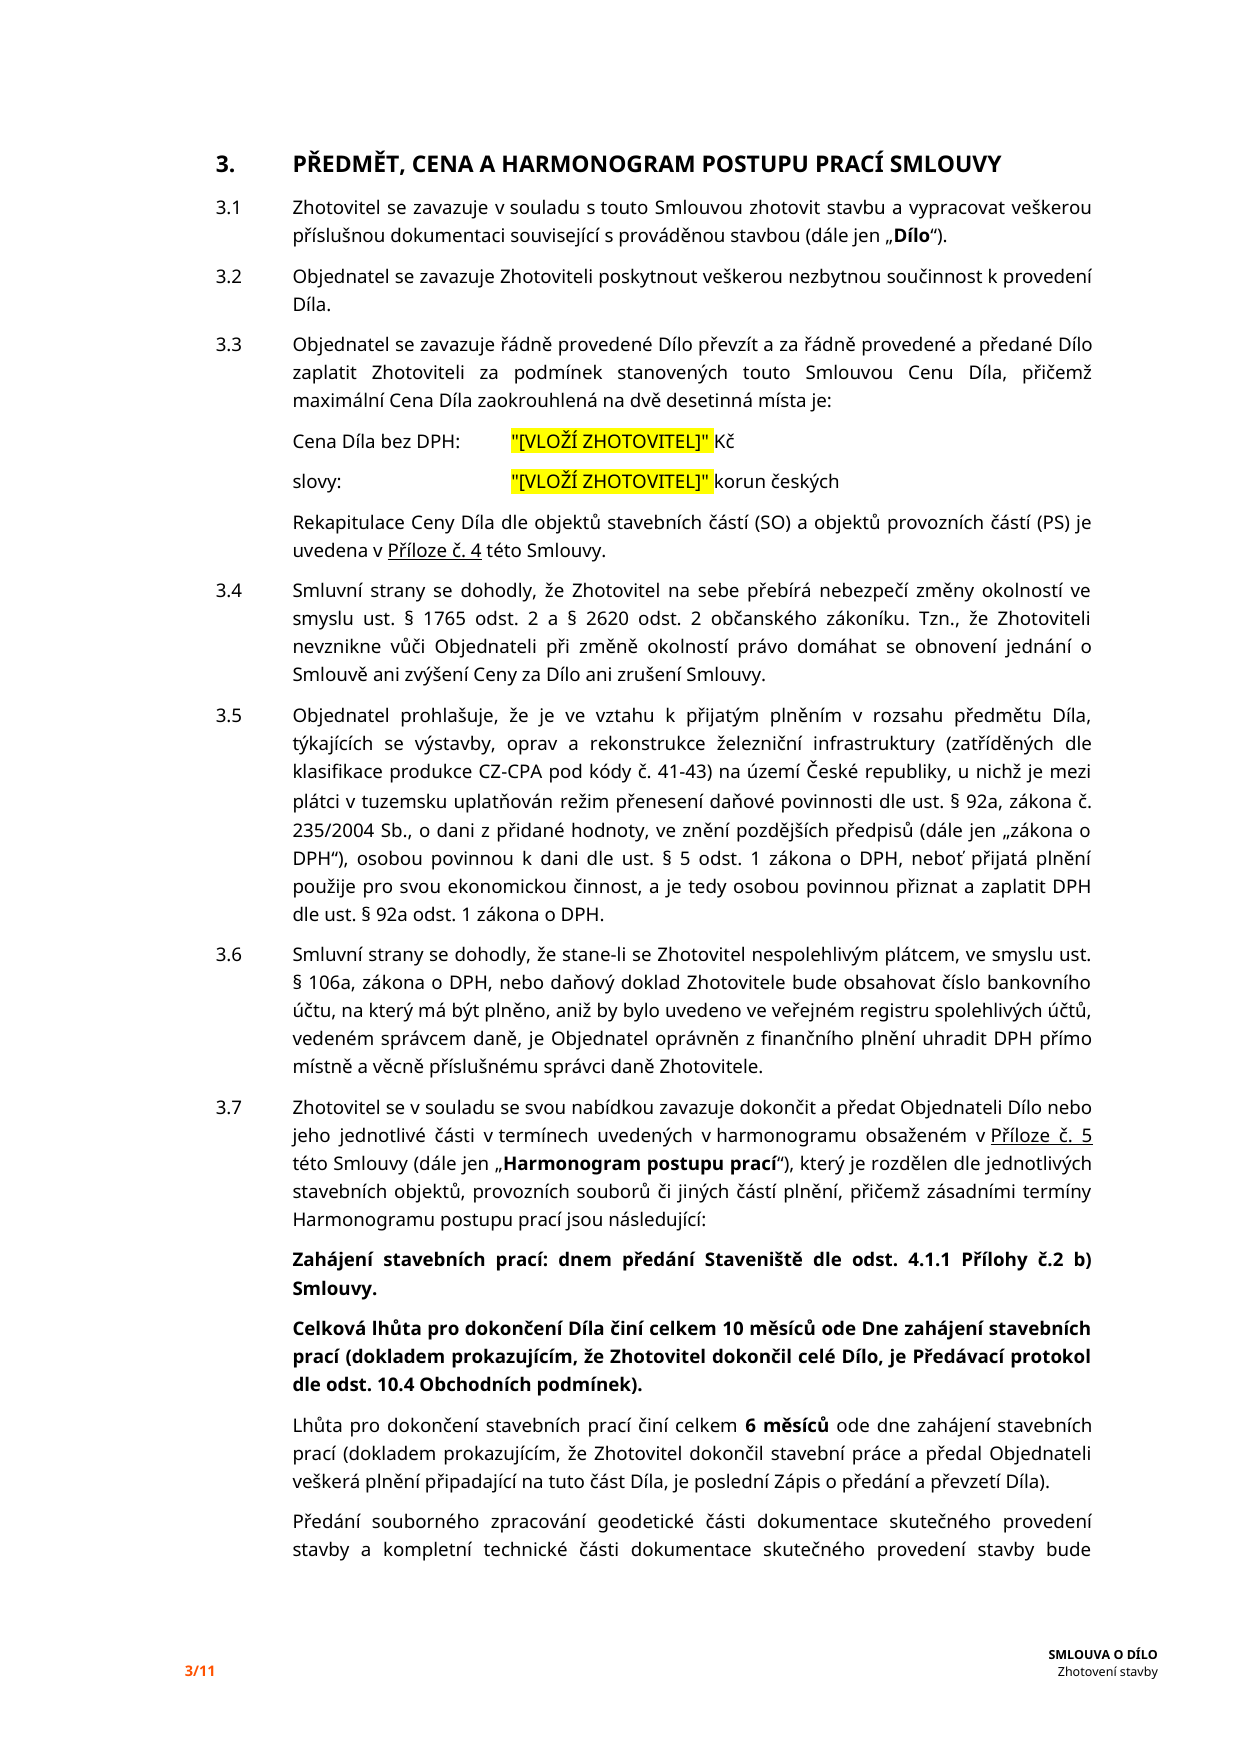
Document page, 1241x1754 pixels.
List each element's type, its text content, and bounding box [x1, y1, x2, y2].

text Cena Díla bez DPH: Kč [714, 428, 1093, 453]
text Objednatel se zavazuje řádně provedené Dílo převzít a za řádně provedené a předané Dílo zaplatit Zhotoviteli za podmínek stanovených touto Smlouvou Cenu Díla, přičemž maximální Cena Díla zaokrouhlená na dvě desetinná místa je: [216, 331, 1093, 413]
text Smluvní strany se dohodly, že stane-li se Zhotovitel nespolehlivým plátcem, ve smyslu ust. § 106a, zákona o DPH, nebo daňový doklad Zhotovitele bude obsahovat číslo bankovního účtu, na který má být plněno, aniž by bylo uvedeno ve veřejném registru spolehlivých účtů, vedeném správcem daně, je Objednatel oprávněn z finančního plnění uhradit DPH přímo místně a věcně příslušnému správci daně Zhotovitele. [216, 942, 1093, 1079]
text Objednatel se zavazuje Zhotoviteli poskytnout veškerou nezbytnou součinnost k provedení Díla. [216, 263, 1093, 316]
text Smluvní strany se dohodly, že Zhotovitel na sebe přebírá nebezpečí změny okolností ve smyslu ust. § 1765 odst. 2 a § 2620 odst. 2 občanského zákoníku. Tzn., že Zhotoviteli nevznikne vůči Objednateli při změně okolností právo domáhat se obnovení jednání o Smlouvě ani zvýšení Ceny za Dílo ani zrušení Smlouvy. [216, 578, 1093, 687]
text slovy: korun českých [292, 468, 1093, 494]
text Zahájení stavebních prací: dnem předání Staveniště dle odst. 4.1.1 Přílohy č.2 b) Smlouvy. [292, 1247, 1093, 1300]
text Celková lhůta pro dokončení Díla činí celkem 10 měsíců ode Dne zahájení stavebních prací (dokladem prokazujícím, že Zhotovitel dokončil celé Dílo, je Předávací protokol dle odst. 10.4 Obchodních podmínek). [292, 1315, 1093, 1397]
text PŘEDMĚT, CENA A HARMONOGRAM POSTUPU PRACÍ SMLOUVY [216, 147, 1093, 179]
text Objednatel prohlašuje, že je ve vztahu k přijatým plněním v rozsahu předmětu Díla, týkajících se výstavby, oprav a rekonstrukce železniční infrastruktury (zatříděných dle klasifikace produkce CZ-CPA pod kódy č. 41-43) na území České republiky, u nichž je mezi plátci v tuzemsku uplatňován režim přenesení daňové povinnosti dle ust. § 92a, zákona č. 235/2004 Sb., o dani z přidané hodnoty, ve znění pozdějších předpisů (dále jen „zákona o DPH“), osobou povinnou k dani dle ust. § 5 odst. 1 zákona o DPH, neboť přijatá plnění použije pro svou ekonomickou činnost, a je tedy osobou povinnou přiznat a zaplatit DPH dle ust. § 92a odst. 1 zákona o DPH. [216, 702, 1093, 927]
text Rekapitulace Ceny Díla dle objektů stavebních částí (SO) a objektů provozních částí (PS) je uvedena v Příloze č. 4 této Smlouvy. [292, 509, 1093, 563]
text Cena Díla bez DPH: Kč [292, 428, 511, 453]
text Zhotovitel se v souladu se svou nabídkou zavazuje dokončit a předat Objednateli Dílo nebo jeho jednotlivé části v termínech uvedených v harmonogramu obsaženém v Příloze č. 5 této Smlouvy (dále jen „Harmonogram postupu prací“), který je rozdělen dle jednotlivých stavebních objektů, provozních souborů či jiných částí plnění, přičemž zásadními termíny Harmonogramu postupu prací jsou následující: [216, 1094, 1093, 1232]
text Lhůta pro dokončení stavebních prací činí celkem 6 měsíců ode dne zahájení stavebních prací (dokladem prokazujícím, že Zhotovitel dokončil stavební práce a předal Objednateli veškerá plnění připadající na tuto část Díla, je poslední Zápis o předání a převzetí Díla). [292, 1412, 1093, 1493]
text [292, 1508, 1093, 1562]
text Zhotovitel se zavazuje v souladu s touto Smlouvou zhotovit stavbu a vypracovat veškerou příslušnou dokumentaci související s prováděnou stavbou (dále jen „Dílo“). [216, 194, 1093, 248]
